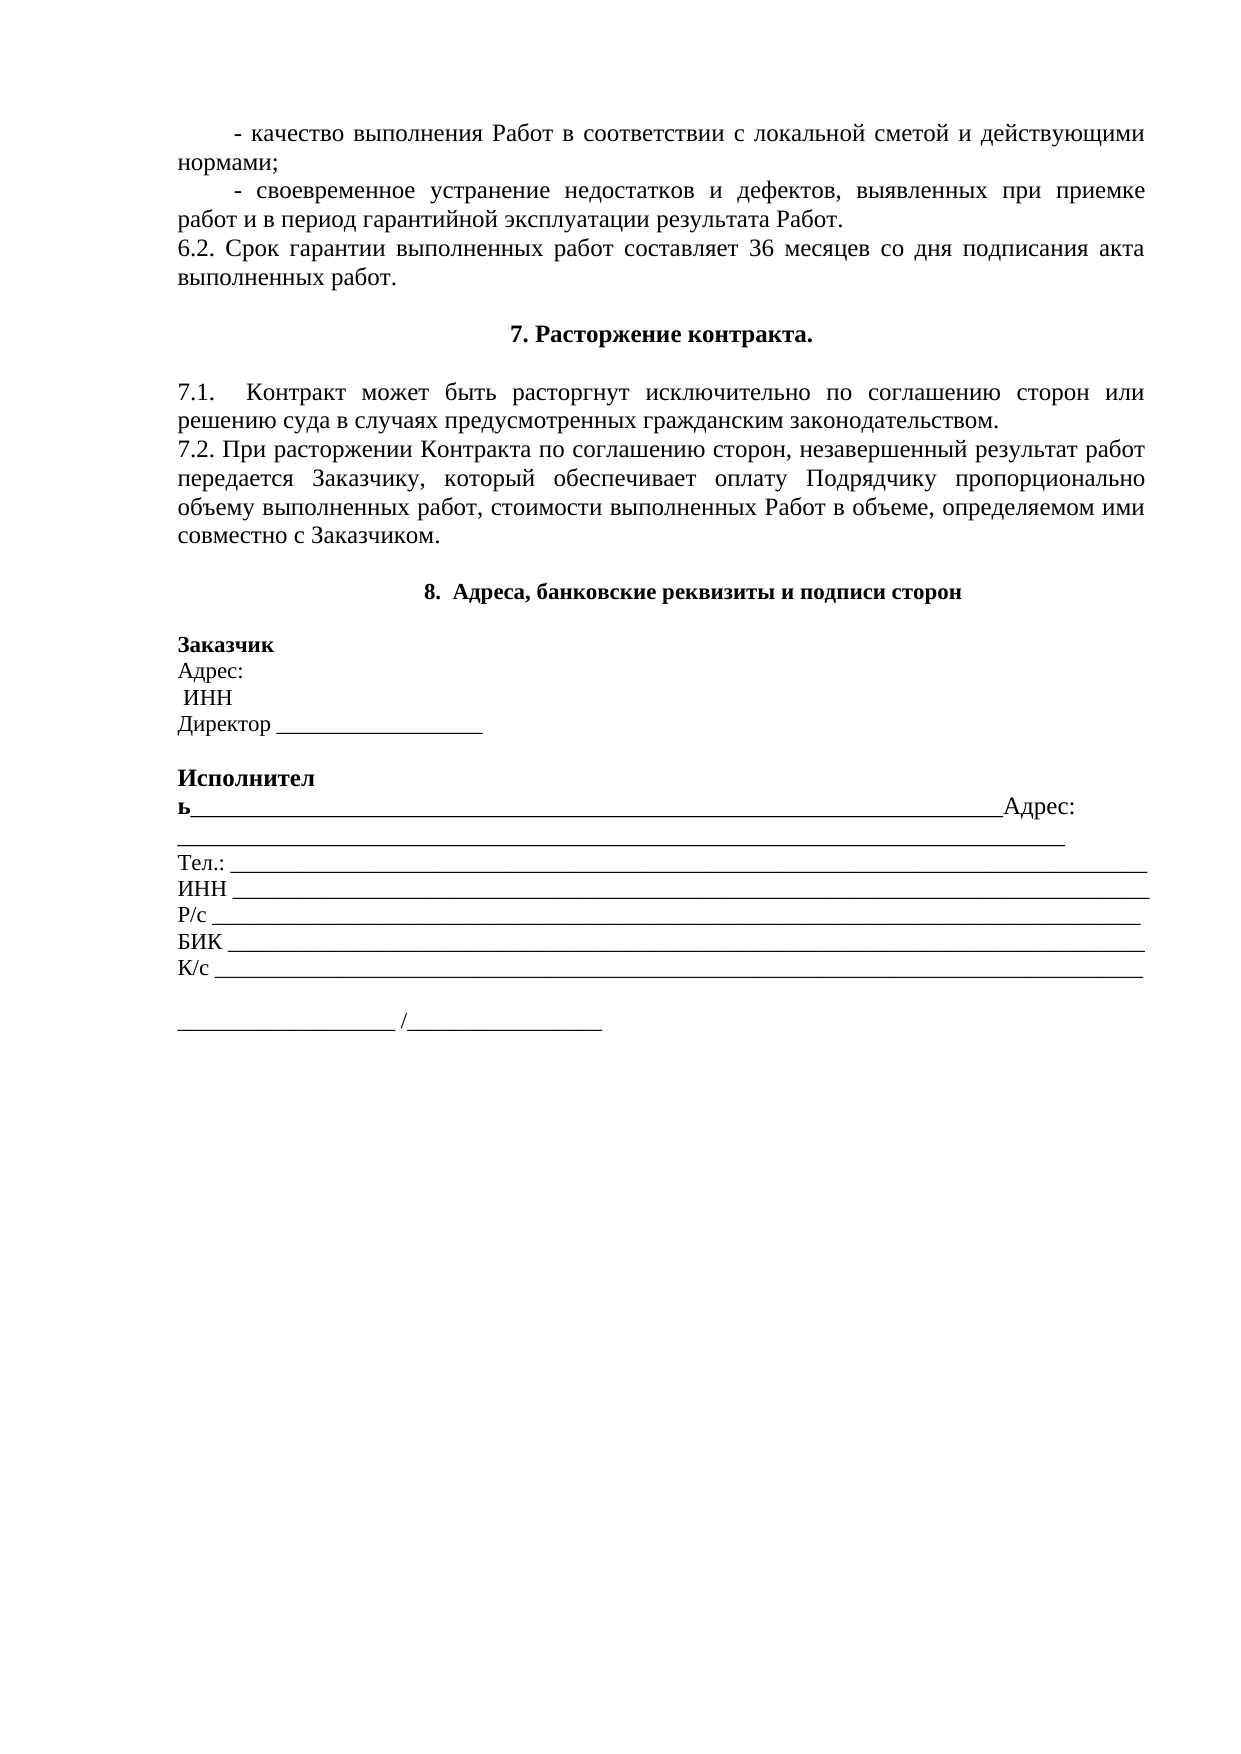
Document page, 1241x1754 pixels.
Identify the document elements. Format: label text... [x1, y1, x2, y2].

text ИНН ________________________________________________________________________________ [177, 875, 1152, 902]
text 8. Адреса, банковские реквизиты и подписи сторон [252, 578, 1152, 604]
text - качество выполнения Работ в соответствии с локальной сметой и действующими нормами; [177, 118, 1146, 176]
text 7.1. Контракт может быть расторгнут исключительно по соглашению сторон или решению суда в случаях предусмотренных гражданским законодательством. [177, 377, 1146, 434]
text БИК ________________________________________________________________________________ [177, 928, 1152, 954]
text - своевременное устранение недостатков и дефектов, выявленных при приемке работ и в период гарантийной эксплуатации результата Работ. [177, 176, 1146, 233]
text Исполнитель_________________________________________________________________Адрес: _______________________________________________________________________ [177, 763, 1152, 849]
text 7.2. При расторжении Контракта по соглашению сторон, незавершенный результат работ передается Заказчику, который обеспечивает оплату Подрядчику пропорционально объему выполненных работ, стоимости выполненных Работ в объеме, определяемом ими совместно с Заказчиком. [177, 434, 1146, 549]
text ИНН [177, 683, 1152, 710]
text Адрес: [177, 657, 1152, 683]
text 6.2. Срок гарантии выполненных работ составляет 36 месяцев со дня подписания акта выполненных работ. [177, 233, 1146, 291]
text Директор __________________ [177, 710, 1152, 736]
text ___________________ /_________________ [177, 1007, 1152, 1033]
text Тел.: ________________________________________________________________________________ [177, 849, 1152, 875]
text 7. Расторжение контракта. [177, 319, 1146, 348]
text Р/с _________________________________________________________________________________ [177, 902, 1152, 928]
text Заказчик [177, 631, 1152, 657]
text К/с _________________________________________________________________________________ [177, 954, 1152, 981]
